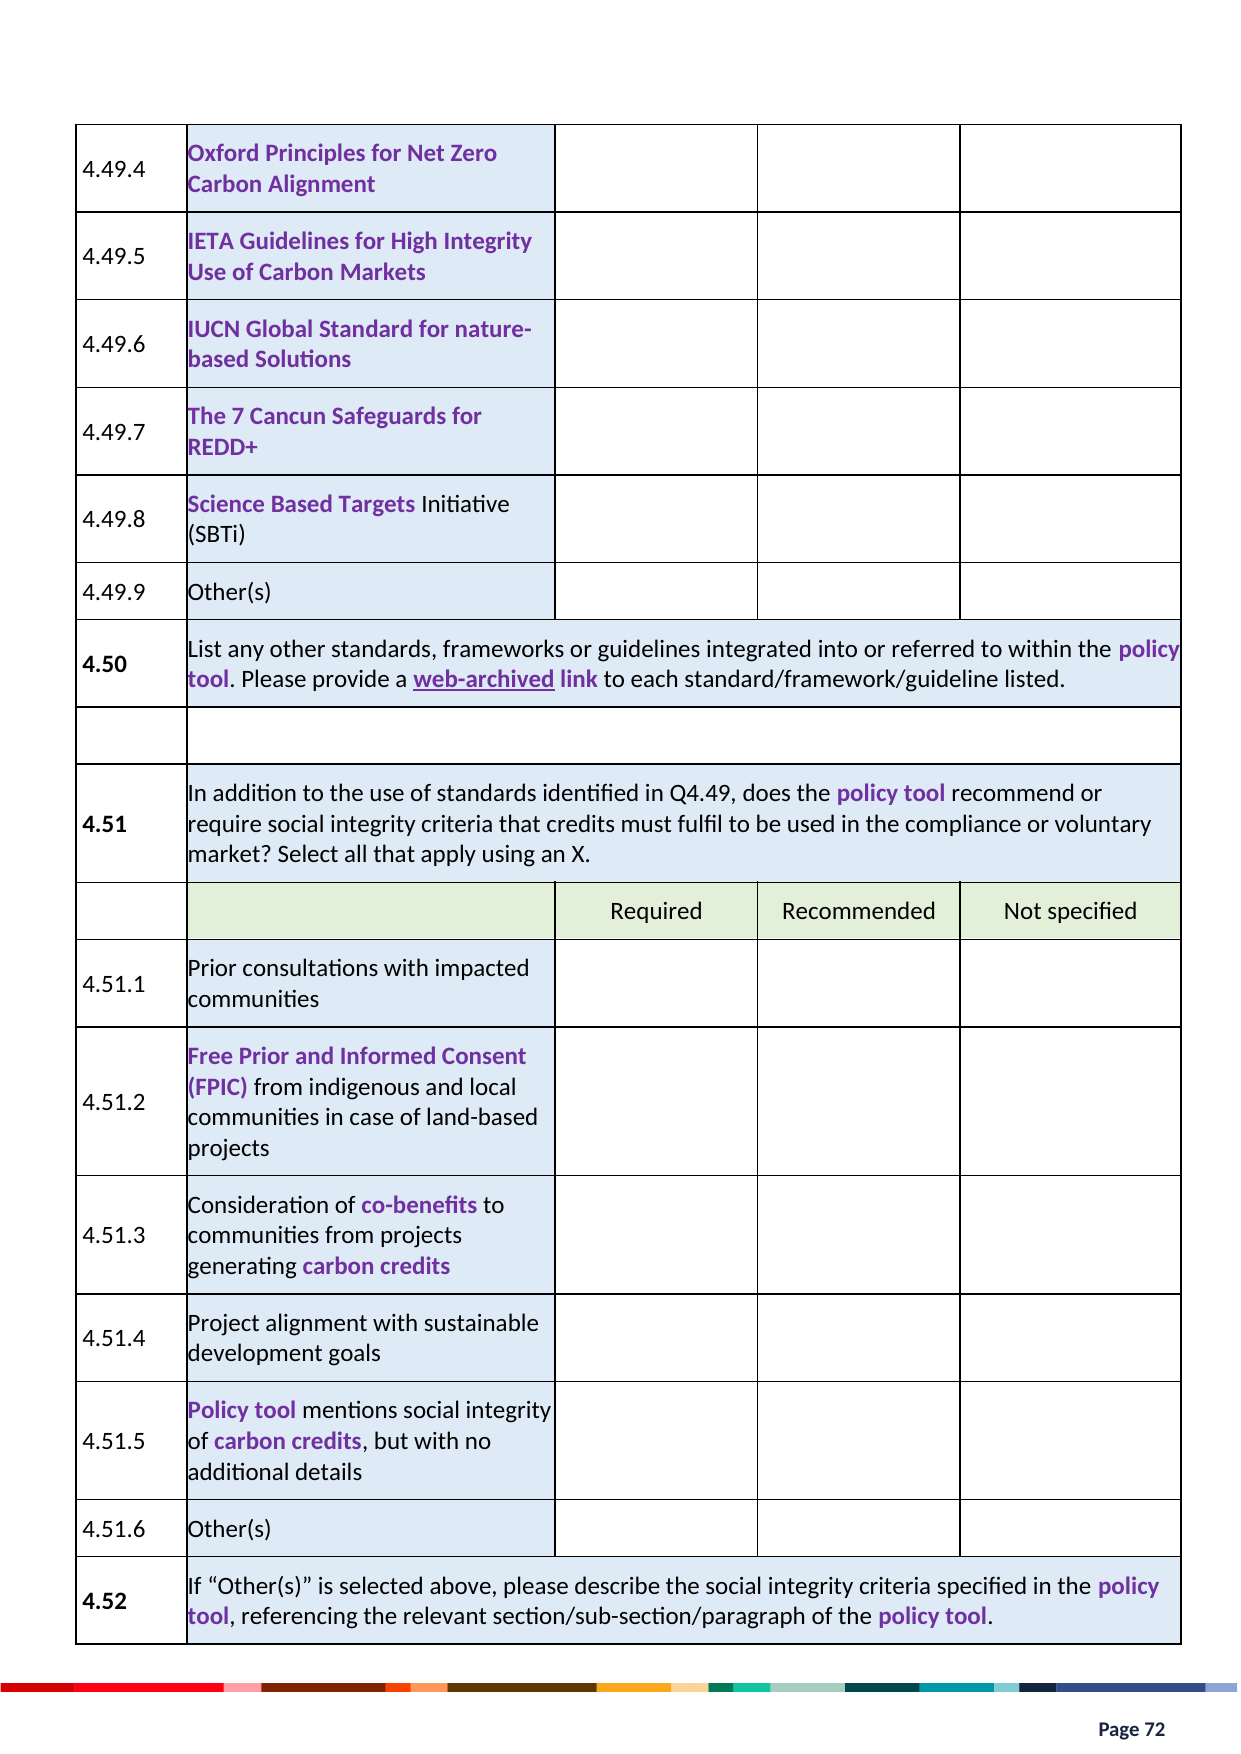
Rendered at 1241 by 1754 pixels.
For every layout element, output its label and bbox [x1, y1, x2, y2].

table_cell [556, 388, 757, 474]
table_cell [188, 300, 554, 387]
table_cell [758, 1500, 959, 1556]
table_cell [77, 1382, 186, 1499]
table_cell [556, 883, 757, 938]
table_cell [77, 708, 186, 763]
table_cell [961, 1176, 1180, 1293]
picture [0, 1683, 1236, 1692]
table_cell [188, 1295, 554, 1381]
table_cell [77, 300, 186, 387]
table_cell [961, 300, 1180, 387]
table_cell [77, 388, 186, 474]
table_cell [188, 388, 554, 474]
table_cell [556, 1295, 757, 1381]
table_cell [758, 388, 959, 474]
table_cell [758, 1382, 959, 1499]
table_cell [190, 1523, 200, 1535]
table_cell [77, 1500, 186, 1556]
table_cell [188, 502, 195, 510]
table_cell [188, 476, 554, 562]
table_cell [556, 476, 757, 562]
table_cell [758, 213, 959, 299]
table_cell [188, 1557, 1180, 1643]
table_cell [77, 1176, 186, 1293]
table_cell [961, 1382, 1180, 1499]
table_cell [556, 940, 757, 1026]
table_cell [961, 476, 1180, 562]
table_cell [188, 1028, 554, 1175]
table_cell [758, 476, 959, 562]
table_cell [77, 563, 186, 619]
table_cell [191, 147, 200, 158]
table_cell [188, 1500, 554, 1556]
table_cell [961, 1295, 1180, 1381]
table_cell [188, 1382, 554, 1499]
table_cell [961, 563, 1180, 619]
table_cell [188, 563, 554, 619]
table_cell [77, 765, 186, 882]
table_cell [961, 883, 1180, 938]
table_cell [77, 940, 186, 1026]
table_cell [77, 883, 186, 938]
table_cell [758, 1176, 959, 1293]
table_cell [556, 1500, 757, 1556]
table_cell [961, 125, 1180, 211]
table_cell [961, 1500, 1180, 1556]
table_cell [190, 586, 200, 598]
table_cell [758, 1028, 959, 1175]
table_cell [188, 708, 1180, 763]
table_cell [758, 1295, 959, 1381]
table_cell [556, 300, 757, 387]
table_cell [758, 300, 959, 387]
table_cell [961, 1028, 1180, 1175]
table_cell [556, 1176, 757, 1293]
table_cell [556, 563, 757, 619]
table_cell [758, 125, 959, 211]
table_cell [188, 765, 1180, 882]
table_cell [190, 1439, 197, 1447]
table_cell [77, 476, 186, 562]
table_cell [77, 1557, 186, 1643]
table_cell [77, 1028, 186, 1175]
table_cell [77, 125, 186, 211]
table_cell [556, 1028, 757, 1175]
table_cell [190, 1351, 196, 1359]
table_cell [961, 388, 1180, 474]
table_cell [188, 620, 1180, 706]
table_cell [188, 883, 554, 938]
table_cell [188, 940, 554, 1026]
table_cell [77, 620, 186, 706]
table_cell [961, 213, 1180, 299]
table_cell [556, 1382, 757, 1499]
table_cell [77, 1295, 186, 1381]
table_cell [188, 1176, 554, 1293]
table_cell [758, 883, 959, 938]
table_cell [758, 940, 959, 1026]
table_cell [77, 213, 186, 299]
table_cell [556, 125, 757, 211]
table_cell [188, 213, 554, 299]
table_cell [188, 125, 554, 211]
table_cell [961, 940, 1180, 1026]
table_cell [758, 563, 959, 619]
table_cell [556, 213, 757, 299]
